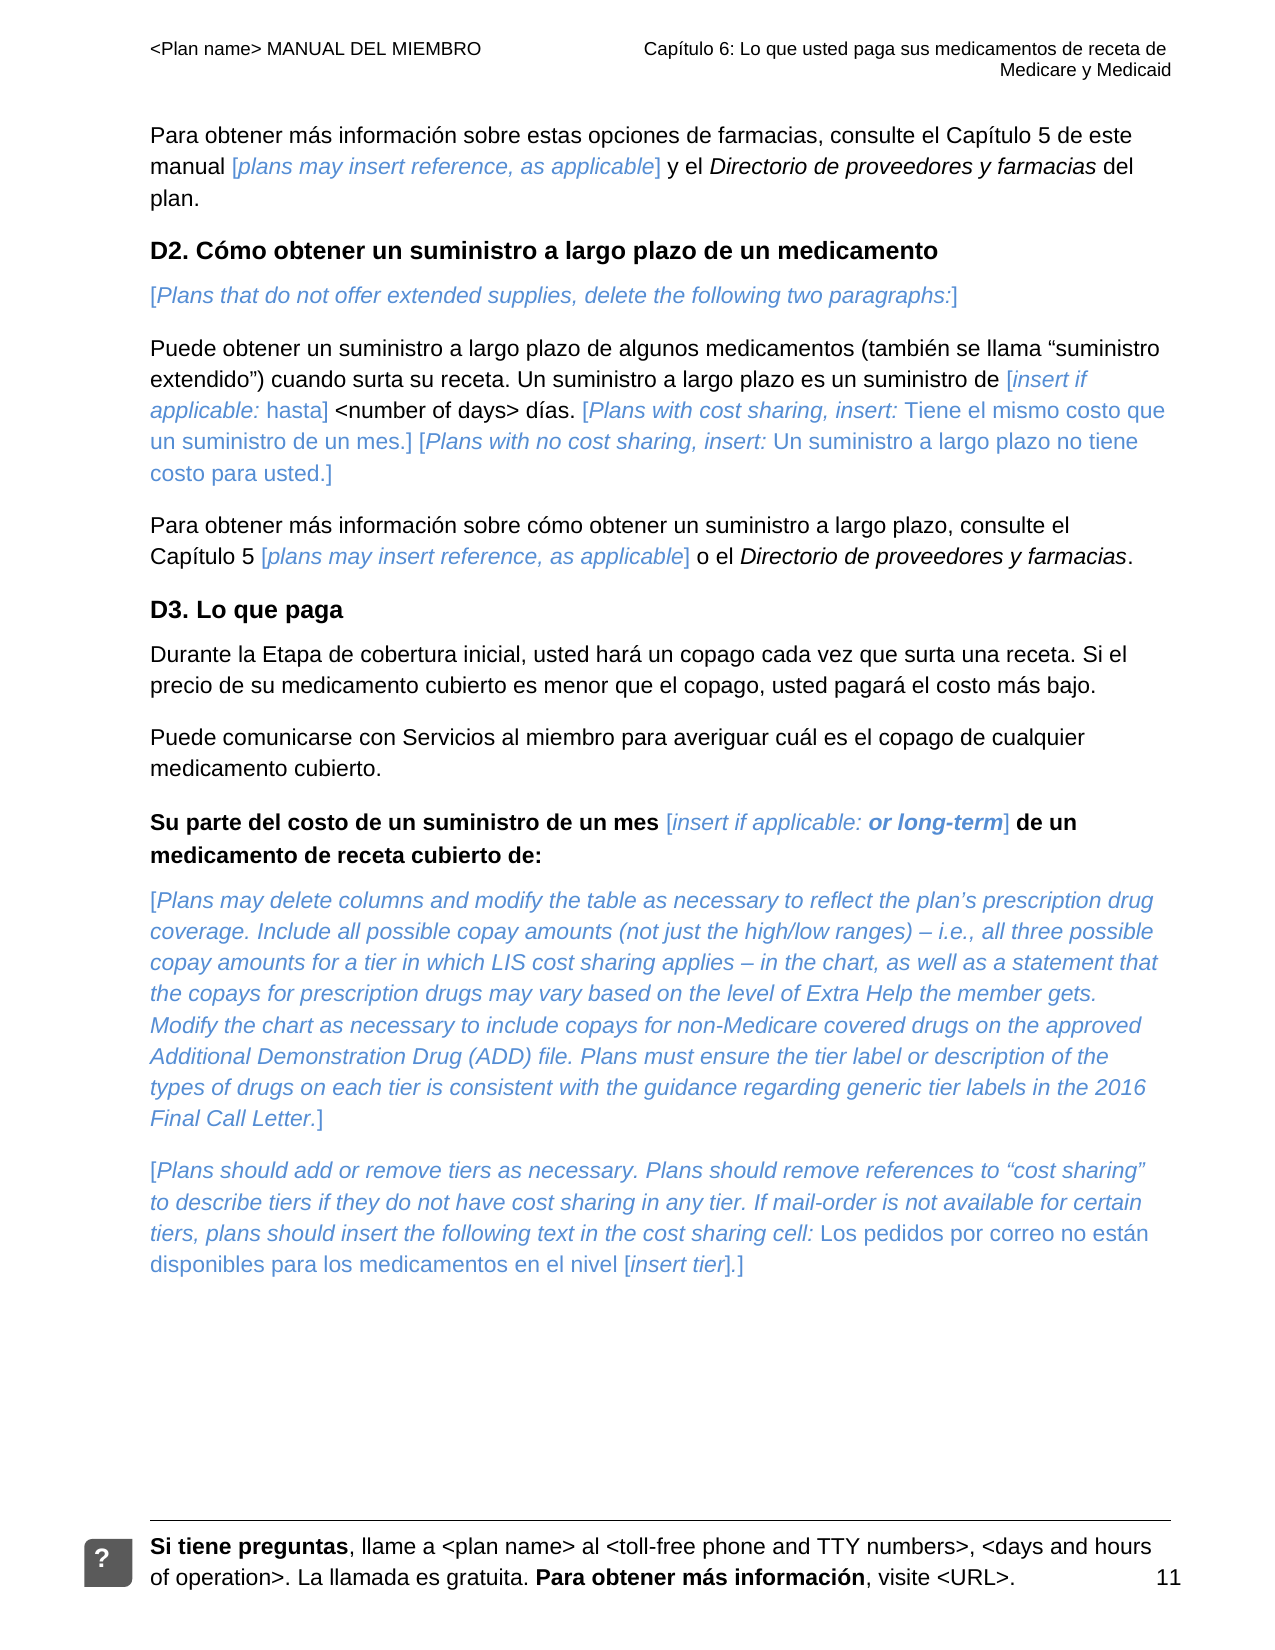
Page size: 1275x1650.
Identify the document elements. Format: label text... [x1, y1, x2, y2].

text [Plans may delete columns and modify the table as necessary to reflect the plan’s prescription drug coverage. Include all possible copay amounts (not just the high/low ranges) – i.e., all three possible copay amounts for a tier in which LIS cost sharing applies – in the chart, as well as a statement that the copays for prescription drugs may vary based on the level of Extra Help the member gets. Modify the chart as necessary to include copays for non-Medicare covered drugs on the approved Additional Demonstration Drug (ADD) file. Plans must ensure the tier label or description of the types of drugs on each tier is consistent with the guidance regarding generic tier labels in the 2016 Final Call Letter.] [150, 883, 1171, 1133]
list Para obtener más información sobre cómo obtener un suministro a largo plazo, consulte el Capítulo 5 [plans may insert reference, as applicable] o el Directorio de proveedores y farmacias. [150, 508, 1171, 571]
subtitle D3. Lo que paga [150, 591, 1096, 625]
text Durante la Etapa de cobertura inicial, usted hará un copago cada vez que surta una receta. Si el precio de su medicamento cubierto es menor que el copago, usted pagará el costo más bajo. [150, 637, 1171, 700]
subtitle D2. Cómo obtener un suministro a largo plazo de un medicamento [150, 233, 1096, 266]
text [Plans that do not offer extended supplies, delete the following two paragraphs:] [150, 279, 1171, 310]
text [Plans should add or remove tiers as necessary. Plans should remove references to “cost sharing” to describe tiers if they do not have cost sharing in any tier. If mail-order is not available for certain tiers, plans should insert the following text in the cost sharing cell: Los pedidos por correo no están disponibles para los medicamentos en el nivel [insert tier].] [150, 1154, 1171, 1279]
list Para obtener más información sobre estas opciones de farmacias, consulte el Capítulo 5 de este manual [plans may insert reference, as applicable] y el Directorio de proveedores y farmacias del plan. [150, 118, 1171, 212]
text Su parte del costo de un suministro de un mes [insert if applicable: or long-term] de un medicamento de receta cubierto de: [150, 804, 1096, 871]
list Puede comunicarse con Servicios al miembro para averiguar cuál es el copago de cualquier medicamento cubierto. [150, 721, 1171, 783]
text Puede obtener un suministro a largo plazo de algunos medicamentos (también se llama “suministro extendido”) cuando surta su receta. Un suministro a largo plazo es un suministro de [insert if applicable: hasta] <number of days> días. [Plans with cost sharing, insert: Tiene el mismo costo que un suministro de un mes.] [Plans with no cost sharing, insert: Un suministro a largo plazo no tiene costo para usted.] [150, 331, 1171, 487]
